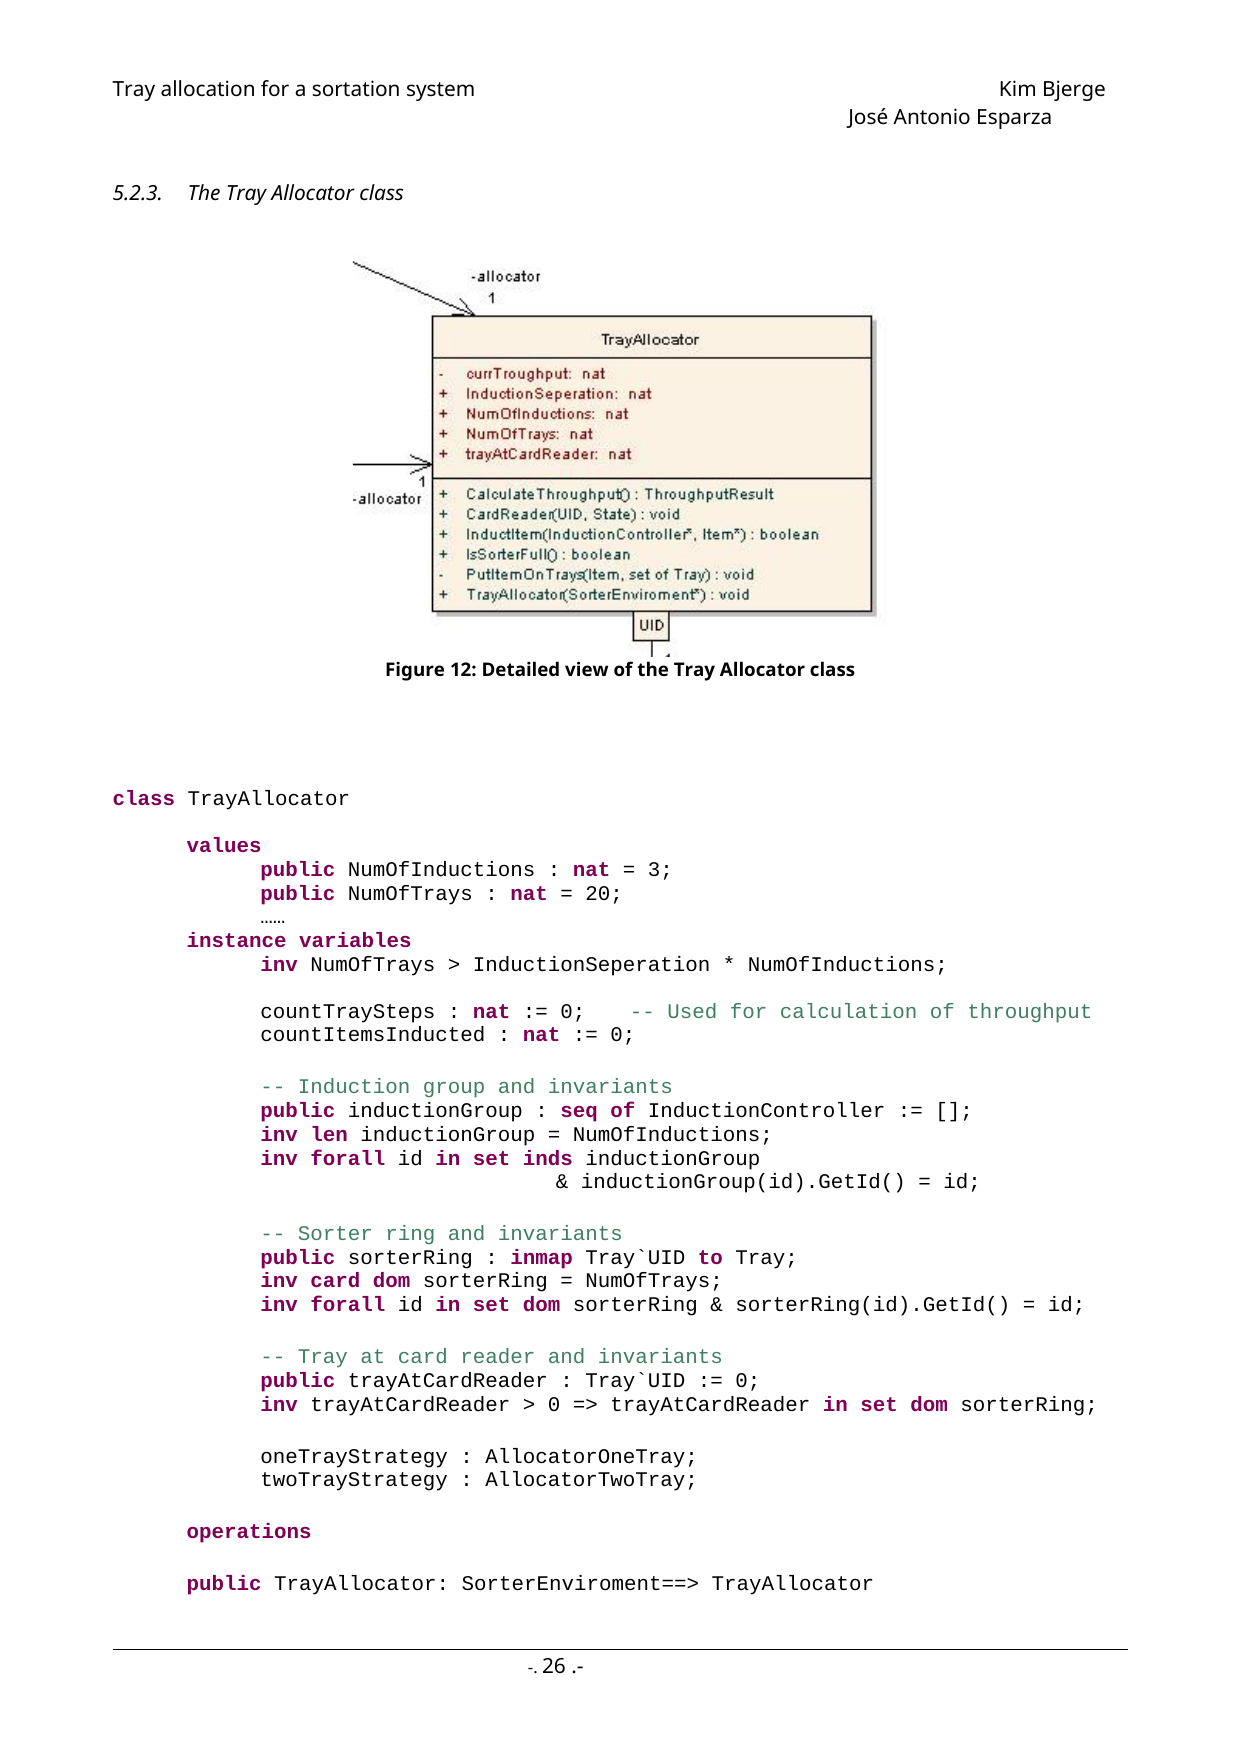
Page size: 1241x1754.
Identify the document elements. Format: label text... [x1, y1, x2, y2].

text -- Sorter ring and invariants [112, 1223, 1128, 1247]
text & inductionGroup(id).GetId() = id; [482, 1171, 1128, 1195]
text public TrayAllocator: SorterEnviroment==> TrayAllocator [112, 1573, 1128, 1597]
text values [112, 835, 1128, 859]
text public trayAtCardReader : Tray`UID := 0; [112, 1370, 1128, 1393]
text inv NumOfTrays > InductionSeperation * NumOfInductions; [112, 953, 1128, 977]
text public NumOfTrays : nat = 20; [112, 883, 1128, 906]
text class TrayAllocator [112, 788, 1128, 812]
text operations [112, 1521, 1128, 1545]
text twoTrayStrategy : AllocatorTwoTray; [112, 1469, 1128, 1493]
text inv card dom sorterRing = NumOfTrays; [112, 1271, 1128, 1294]
text inv len inductionGroup = NumOfInductions; [112, 1124, 1128, 1147]
text oneTrayStrategy : AllocatorOneTray; [112, 1446, 1128, 1469]
text countItemsInducted : nat := 0; [112, 1024, 1128, 1048]
text public NumOfInductions : nat = 3; [112, 859, 1128, 883]
subtitle The Tray Allocator class [112, 178, 1128, 207]
text inv trayAtCardReader > 0 => trayAtCardReader in set dom sorterRing; [112, 1393, 1128, 1417]
text -- Tray at card reader and invariants [112, 1346, 1128, 1370]
text -- Induction group and invariants [112, 1077, 1128, 1100]
text inv forall id in set dom sorterRing & sorterRing(id).GetId() = id; [112, 1294, 1128, 1318]
picture [352, 249, 888, 657]
text instance variables [112, 930, 1128, 953]
text public sorterRing : inmap Tray`UID to Tray; [112, 1247, 1128, 1271]
text inv forall id in set inds inductionGroup [112, 1147, 1128, 1171]
text …… [112, 906, 1128, 930]
text public inductionGroup : seq of InductionController := []; [112, 1100, 1128, 1124]
text countTraySteps : nat := 0; -- Used for calculation of throughput [112, 1001, 1128, 1024]
